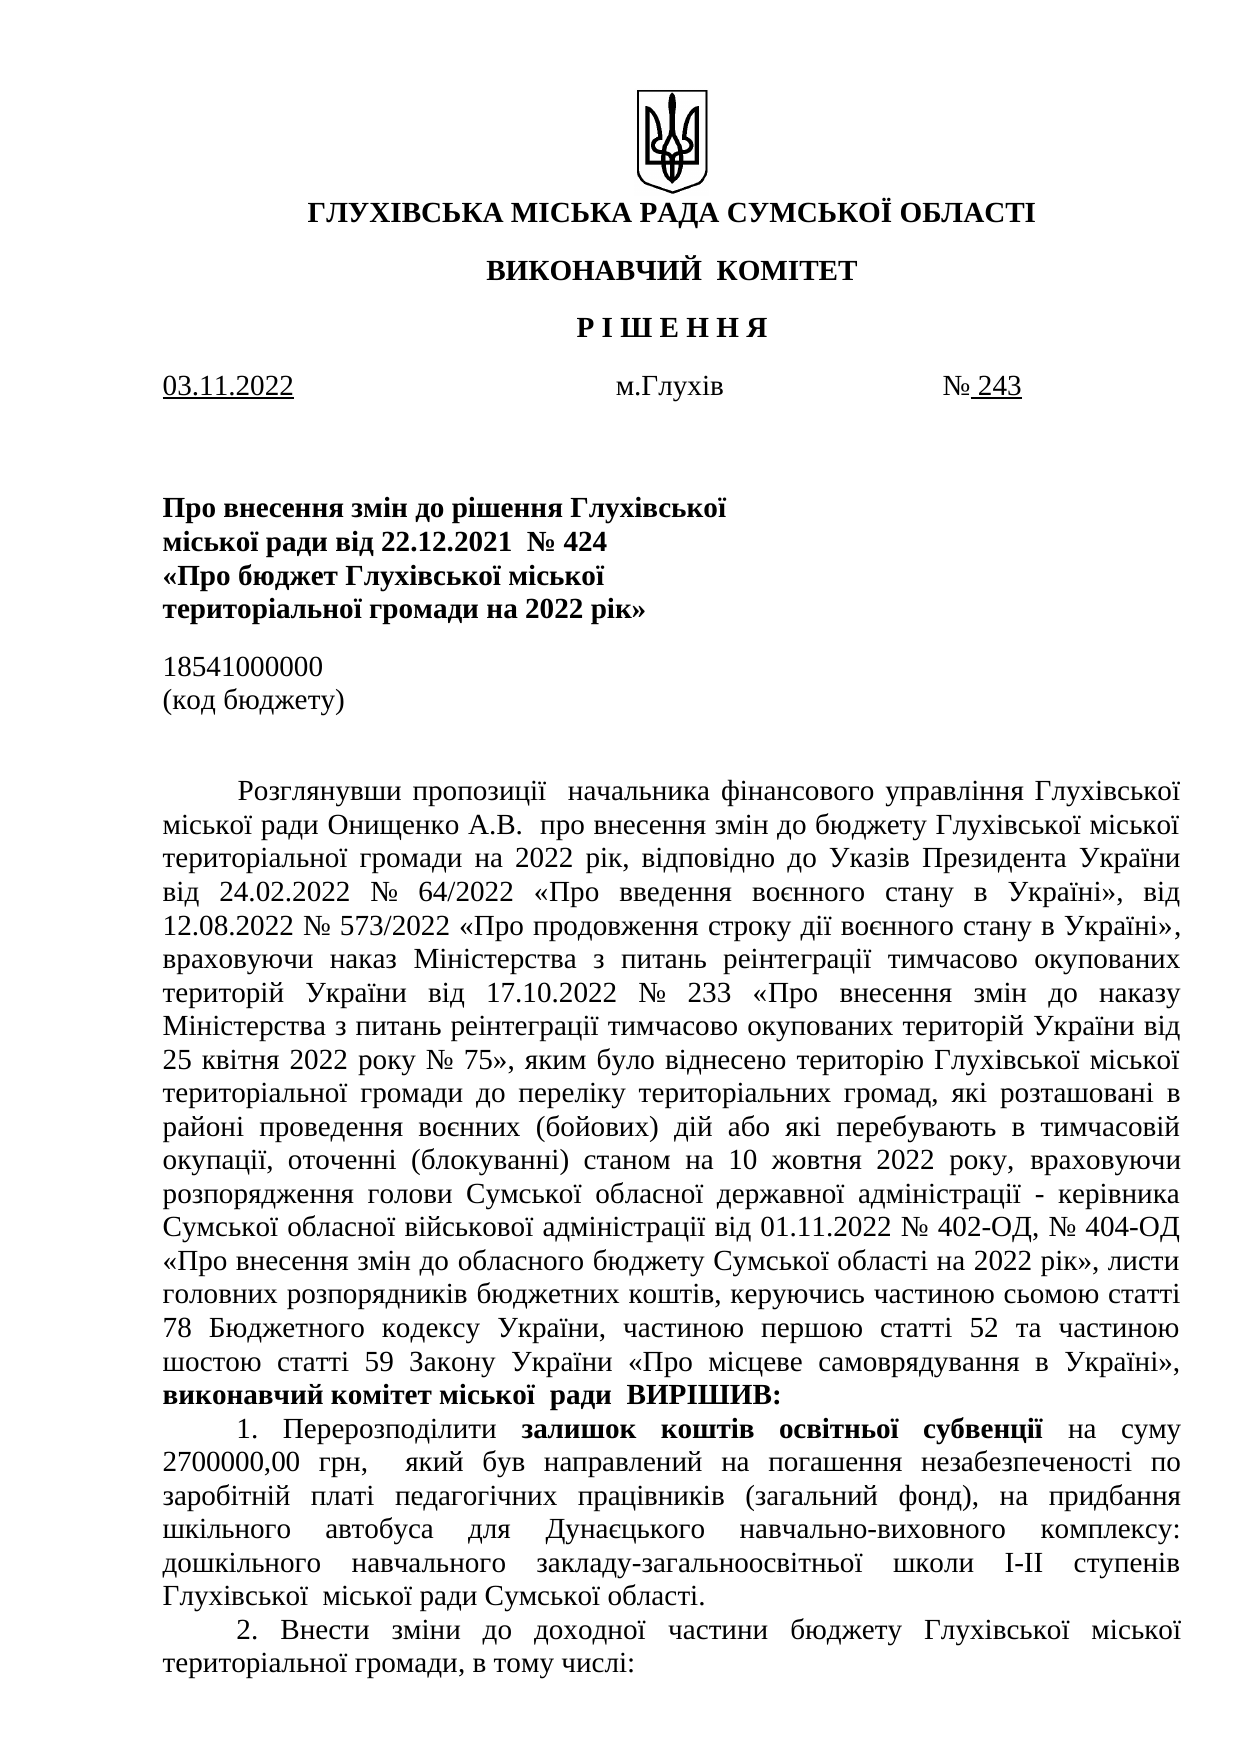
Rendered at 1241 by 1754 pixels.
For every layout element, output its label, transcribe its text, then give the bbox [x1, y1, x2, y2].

subtitle Р І Ш Е Н Н Я [162, 311, 1181, 344]
picture [634, 88, 710, 196]
text «Про бюджет Глухівської міської [162, 558, 1181, 591]
subtitle ВИКОНАВЧИЙ КОМІТЕТ [162, 253, 1181, 287]
text (код бюджету) [162, 682, 1181, 716]
text міської ради від 22.12.2021 № 424 [162, 524, 1181, 558]
subtitle ГЛУХІВСЬКА МІСЬКА РАДА СУМСЬКОЇ ОБЛАСТІ [162, 195, 1181, 229]
text 1. Перерозподілити залишок коштів освітньої субвенції на суму 2700000,00 грн, який був направлений на погашення незабезпеченості по заробітній платі педагогічних працівників (загальний фонд), на придбання шкільного автобуса для Дунаєцького навчально-виховного комплексу: дошкільного навчального закладу-загальноосвітньої школи І-ІІ ступенів Глухівської міської ради Сумської області. [162, 1411, 1181, 1612]
text 18541000000 [162, 649, 1181, 682]
subtitle 03.11.2022 м.Глухів № 243 [162, 368, 1175, 402]
text територіальної громади на 2022 рік» [162, 591, 1181, 625]
text Про внесення змін до рішення Глухівської [162, 491, 1181, 524]
text 2. Внести зміни до доходної частини бюджету Глухівської міської територіальної громади, в тому числі: [162, 1612, 1181, 1679]
text Розглянувши пропозиції начальника фінансового управління Глухівської міської ради Онищенко А.В. про внесення змін до бюджету Глухівської міської територіальної громади на 2022 рік, відповідно до Указів Президента України від 24.02.2022 № 64/2022 «Про введення воєнного стану в Україні», від 12.08.2022 № 573/2022 «Про продовження строку дії воєнного стану в Україні», враховуючи наказ Міністерства з питань реінтеграції тимчасово окупованих територій України від 17.10.2022 № 233 «Про внесення змін до наказу Міністерства з питань реінтеграції тимчасово окупованих територій України від 25 квітня 2022 року № 75», яким було віднесено територію Глухівської міської територіальної громади до переліку територіальних громад, які розташовані в районі проведення воєнних (бойових) дій або які перебувають в тимчасовій окупації, оточенні (блокуванні) станом на 10 жовтня 2022 року, враховуючи розпорядження голови Сумської обласної державної адміністрації - керівника Сумської обласної військової адміністрації від 01.11.2022 № 402-ОД, № 404-ОД «Про внесення змін до обласного бюджету Сумської області на 2022 рік», листи головних розпорядників бюджетних коштів, керуючись частиною сьомою статті 78 Бюджетного кодексу України, частиною першою статті 52 та частиною шостою статті 59 Закону України «Про місцеве самоврядування в Україні», виконавчий комітет міської ради ВИРІШИВ: [162, 773, 1181, 1411]
